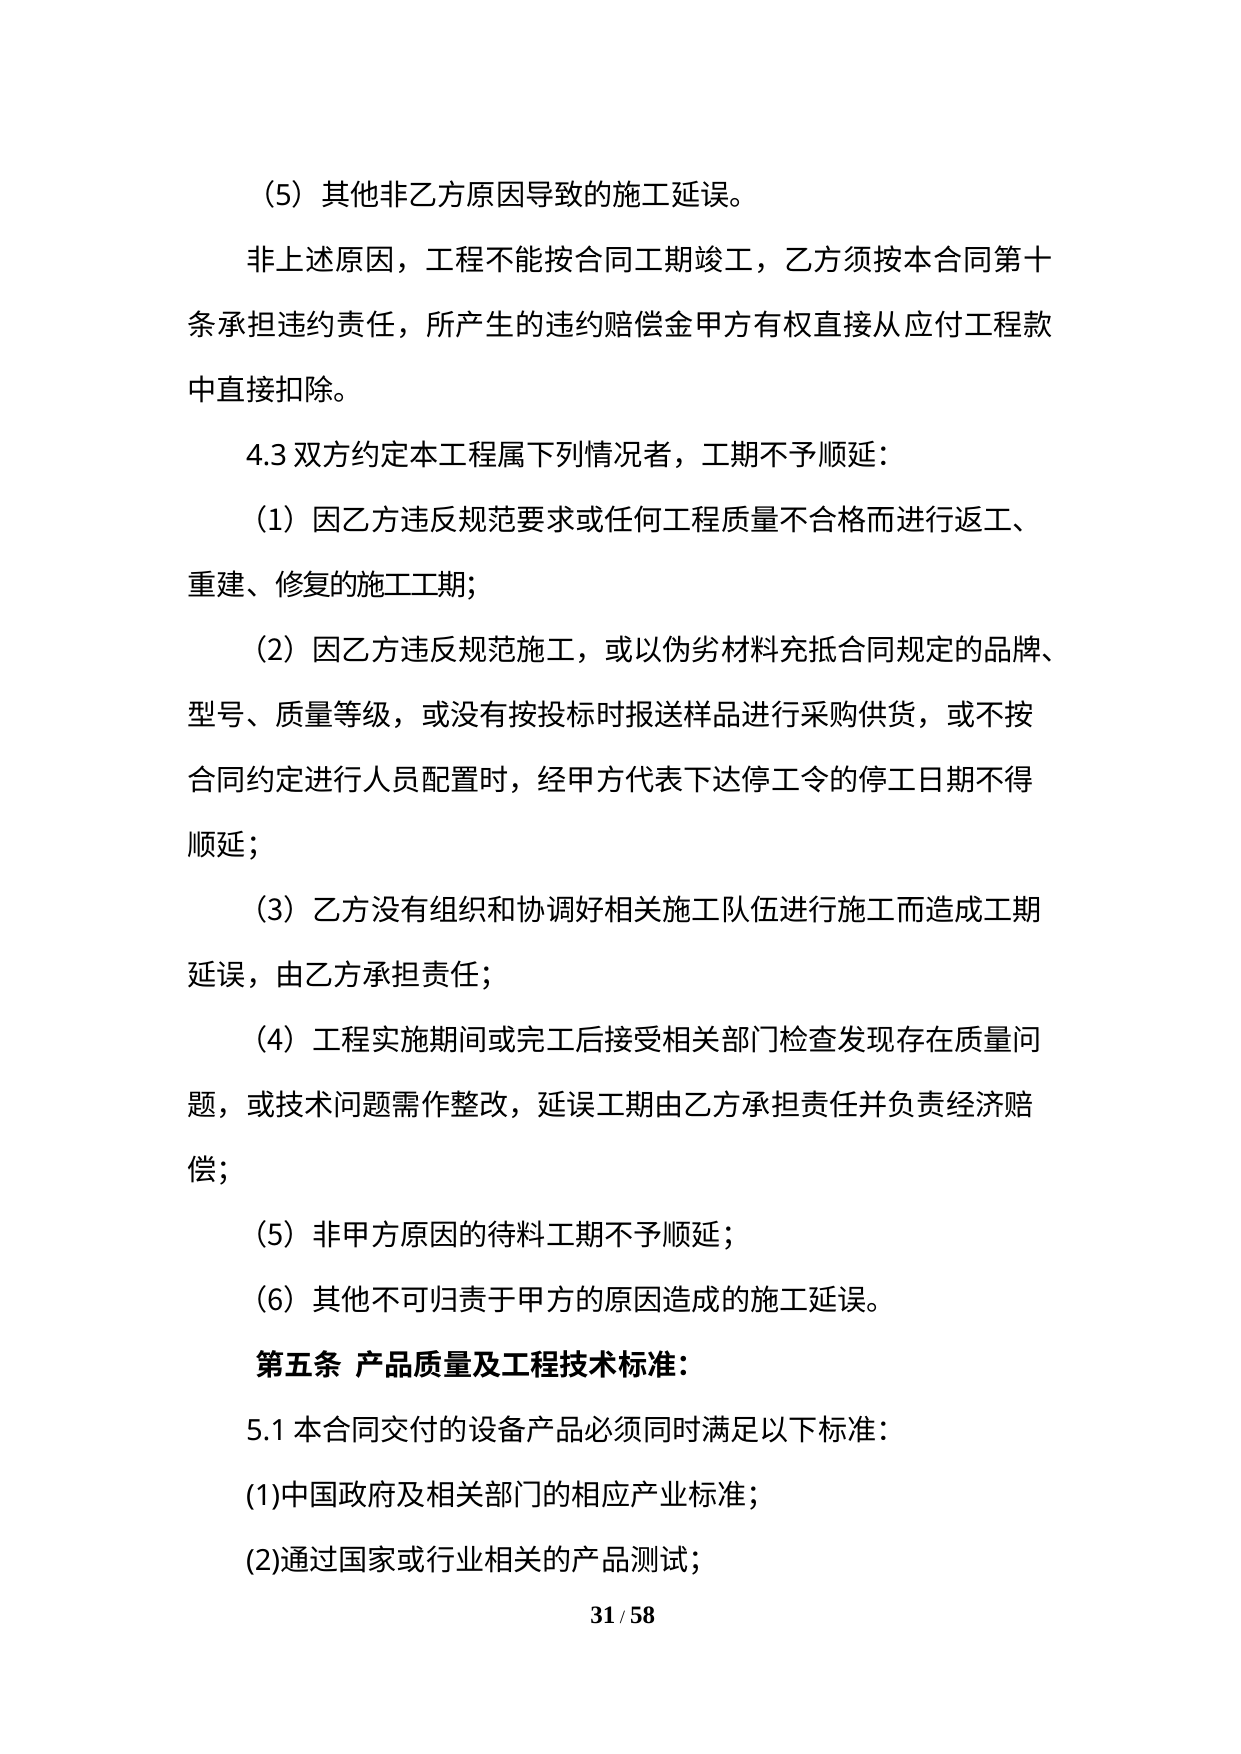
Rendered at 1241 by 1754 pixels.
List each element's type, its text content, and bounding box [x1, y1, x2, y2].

text 5.1本合同交付的设备产品必须同时满足以下标准： [187, 1395, 1053, 1460]
text （5）其他非乙方原因导致的施工延误。 [187, 160, 1053, 225]
text 第五条 产品质量及工程技术标准： [187, 1330, 1053, 1395]
text （3）乙方没有组织和协调好相关施工队伍进行施工而造成工期延误，由乙方承担责任； [187, 875, 1053, 1005]
text (1)中国政府及相关部门的相应产业标准； [187, 1460, 1053, 1525]
text （6）其他不可归责于甲方的原因造成的施工延误。 [187, 1265, 1053, 1330]
text （1）因乙方违反规范要求或任何工程质量不合格而进行返工、重建、修复的施工工期； [187, 485, 1053, 615]
text （2）因乙方违反规范施工，或以伪劣材料充抵合同规定的品牌、型号、质量等级，或没有按投标时报送样品进行采购供货，或不按合同约定进行人员配置时，经甲方代表下达停工令的停工日期不得顺延； [187, 615, 1053, 875]
text （5）非甲方原因的待料工期不予顺延； [187, 1200, 1053, 1265]
text (2)通过国家或行业相关的产品测试； [187, 1525, 1053, 1590]
text 4.3双方约定本工程属下列情况者，工期不予顺延： [187, 420, 1053, 485]
text 非上述原因，工程不能按合同工期竣工，乙方须按本合同第十条承担违约责任，所产生的违约赔偿金甲方有权直接从应付工程款中直接扣除。 [187, 225, 1053, 420]
text （4）工程实施期间或完工后接受相关部门检查发现存在质量问题，或技术问题需作整改，延误工期由乙方承担责任并负责经济赔偿； [187, 1005, 1053, 1200]
